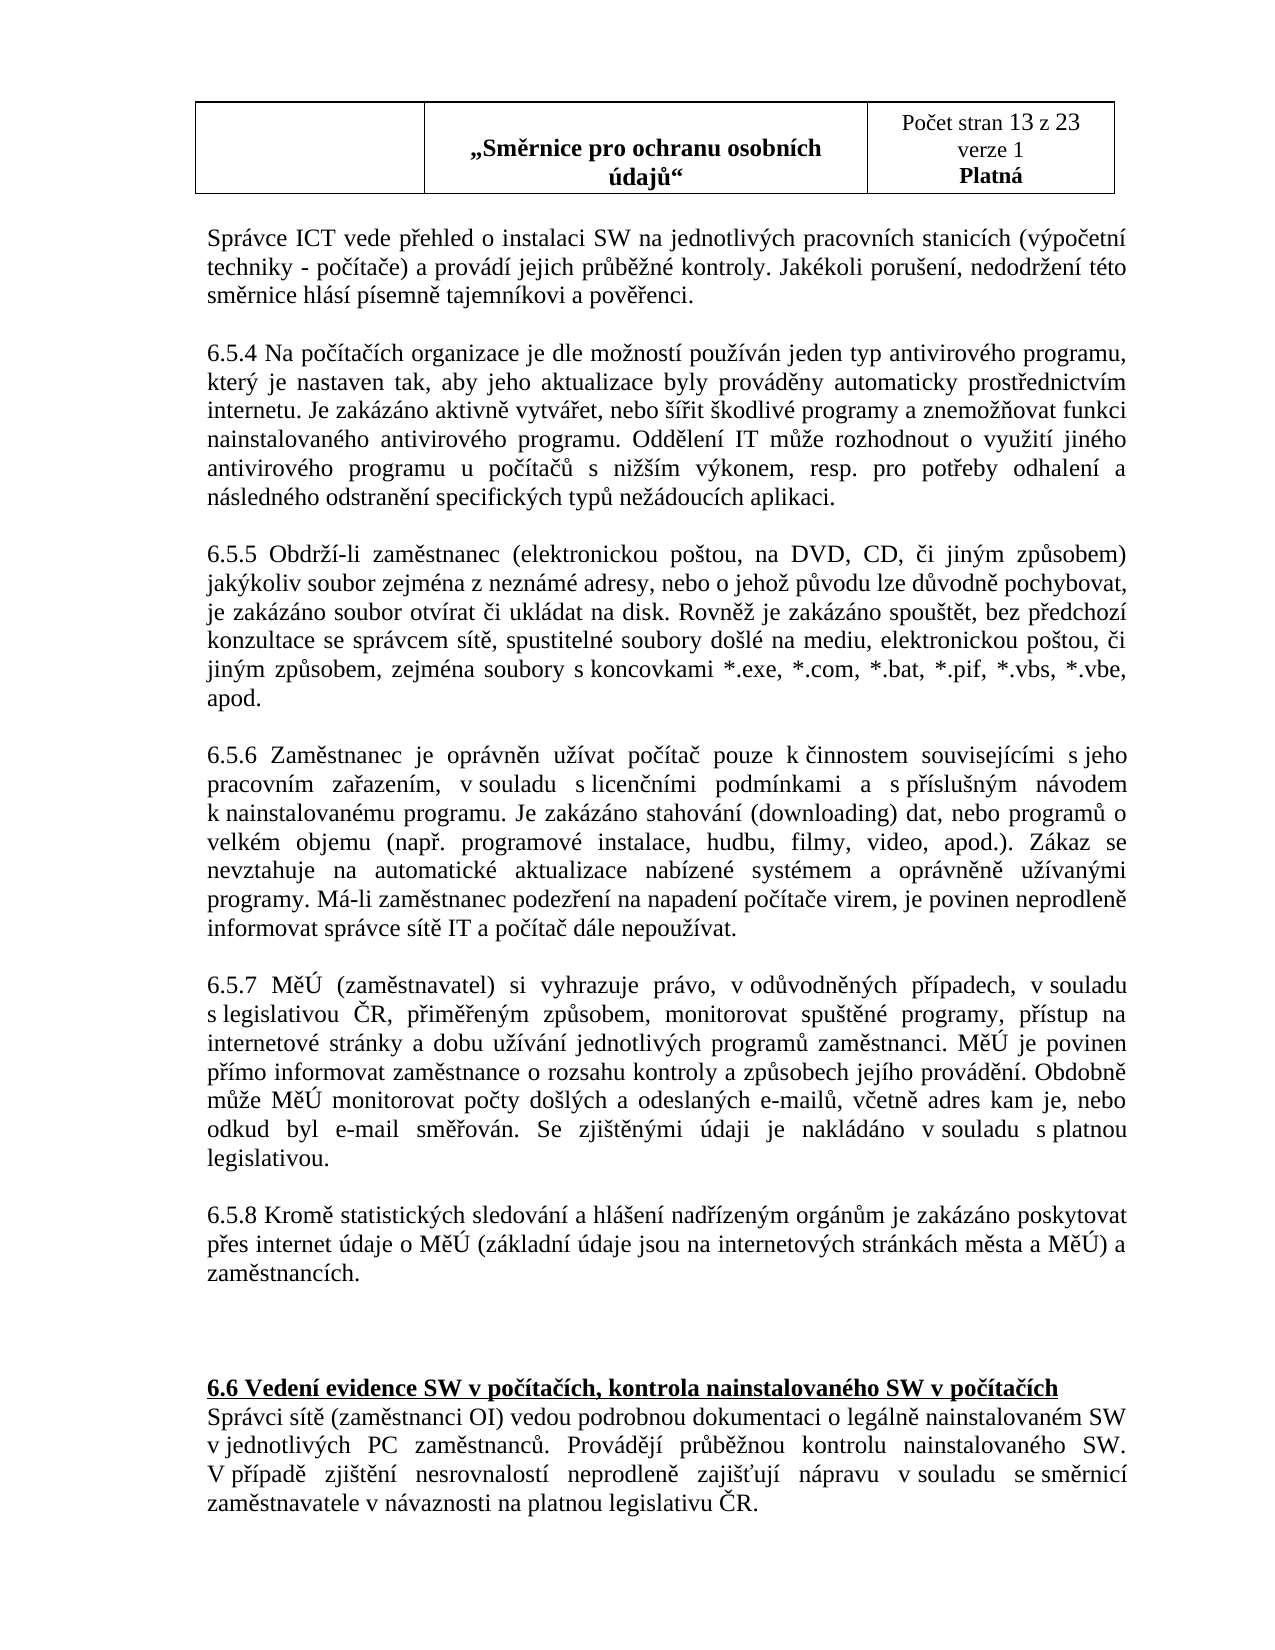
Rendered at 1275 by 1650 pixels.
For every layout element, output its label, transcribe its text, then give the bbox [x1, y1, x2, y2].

text 6.5.7 MěÚ (zaměstnavatel) si vyhrazuje právo, v odůvodněných případech, v souladu s legislativou ČR, přiměřeným způsobem, monitorovat spuštěné programy, přístup na internetové stránky a dobu užívání jednotlivých programů zaměstnanci. MěÚ je povinen přímo informovat zaměstnance o rozsahu kontroly a způsobech jejího provádění. Obdobně může MěÚ monitorovat počty došlých a odeslaných e-mailů, včetně adres kam je, nebo odkud byl e-mail směřován. Se zjištěnými údaji je nakládáno v souladu s platnou legislativou. [207, 971, 1127, 1172]
text Správce ICT vede přehled o instalaci SW na jednotlivých pracovních stanicích (výpočetní techniky - počítače) a provádí jejich průběžné kontroly. Jakékoli porušení, nedodržení této směrnice hlásí písemně tajemníkovi a pověřenci. [207, 223, 1127, 309]
text Správci sítě (zaměstnanci OI) vedou podrobnou dokumentaci o legálně nainstalovaném SW v jednotlivých PC zaměstnanců. Provádějí průběžnou kontrolu nainstalovaného SW. V případě zjištění nesrovnalostí neprodleně zajišťují nápravu v souladu se směrnicí zaměstnavatele v návaznosti na platnou legislativu ČR. [207, 1402, 1127, 1517]
text 6.5.5 Obdrží-li zaměstnanec (elektronickou poštou, na DVD, CD, či jiným způsobem) jakýkoliv soubor zejména z neznámé adresy, nebo o jehož původu lze důvodně pochybovat, je zakázáno soubor otvírat či ukládat na disk. Rovněž je zakázáno spouštět, bez předchozí konzultace se správcem sítě, spustitelné soubory došlé na mediu, elektronickou poštou, či jiným způsobem, zejména soubory s koncovkami *.exe, *.com, *.bat, *.pif, *.vbs, *.vbe, apod. [207, 539, 1127, 712]
text 6.5.8 Kromě statistických sledování a hlášení nadřízeným orgánům je zakázáno poskytovat přes internet údaje o MěÚ (základní údaje jsou na internetových stránkách města a MěÚ) a zaměstnancích. [207, 1201, 1127, 1287]
text 6.5.6 Zaměstnanec je oprávněn užívat počítač pouze k činnostem souvisejícími s jeho pracovním zařazením, v souladu s licenčními podmínkami a s příslušným návodem k nainstalovanému programu. Je zakázáno stahování (downloading) dat, nebo programů o velkém objemu (např. programové instalace, hudbu, filmy, video, apod.). Zákaz se nevztahuje na automatické aktualizace nabízené systémem a oprávněně užívanými programy. Má-li zaměstnanec podezření na napadení počítače virem, je povinen neprodleně informovat správce sítě IT a počítač dále nepoužívat. [207, 741, 1127, 942]
text 6.5.4 Na počítačích organizace je dle možností používán jeden typ antivirového programu, který je nastaven tak, aby jeho aktualizace byly prováděny automaticky prostřednictvím internetu. Je zakázáno aktivně vytvářet, nebo šířit škodlivé programy a znemožňovat funkci nainstalovaného antivirového programu. Oddělení IT může rozhodnout o využití jiného antivirového programu u počítačů s nižším výkonem, resp. pro potřeby odhalení a následného odstranění specifických typů nežádoucích aplikaci. [207, 338, 1127, 511]
text 6.6 Vedení evidence SW v počítačích, kontrola nainstalovaného SW v počítačích [207, 1373, 1127, 1402]
